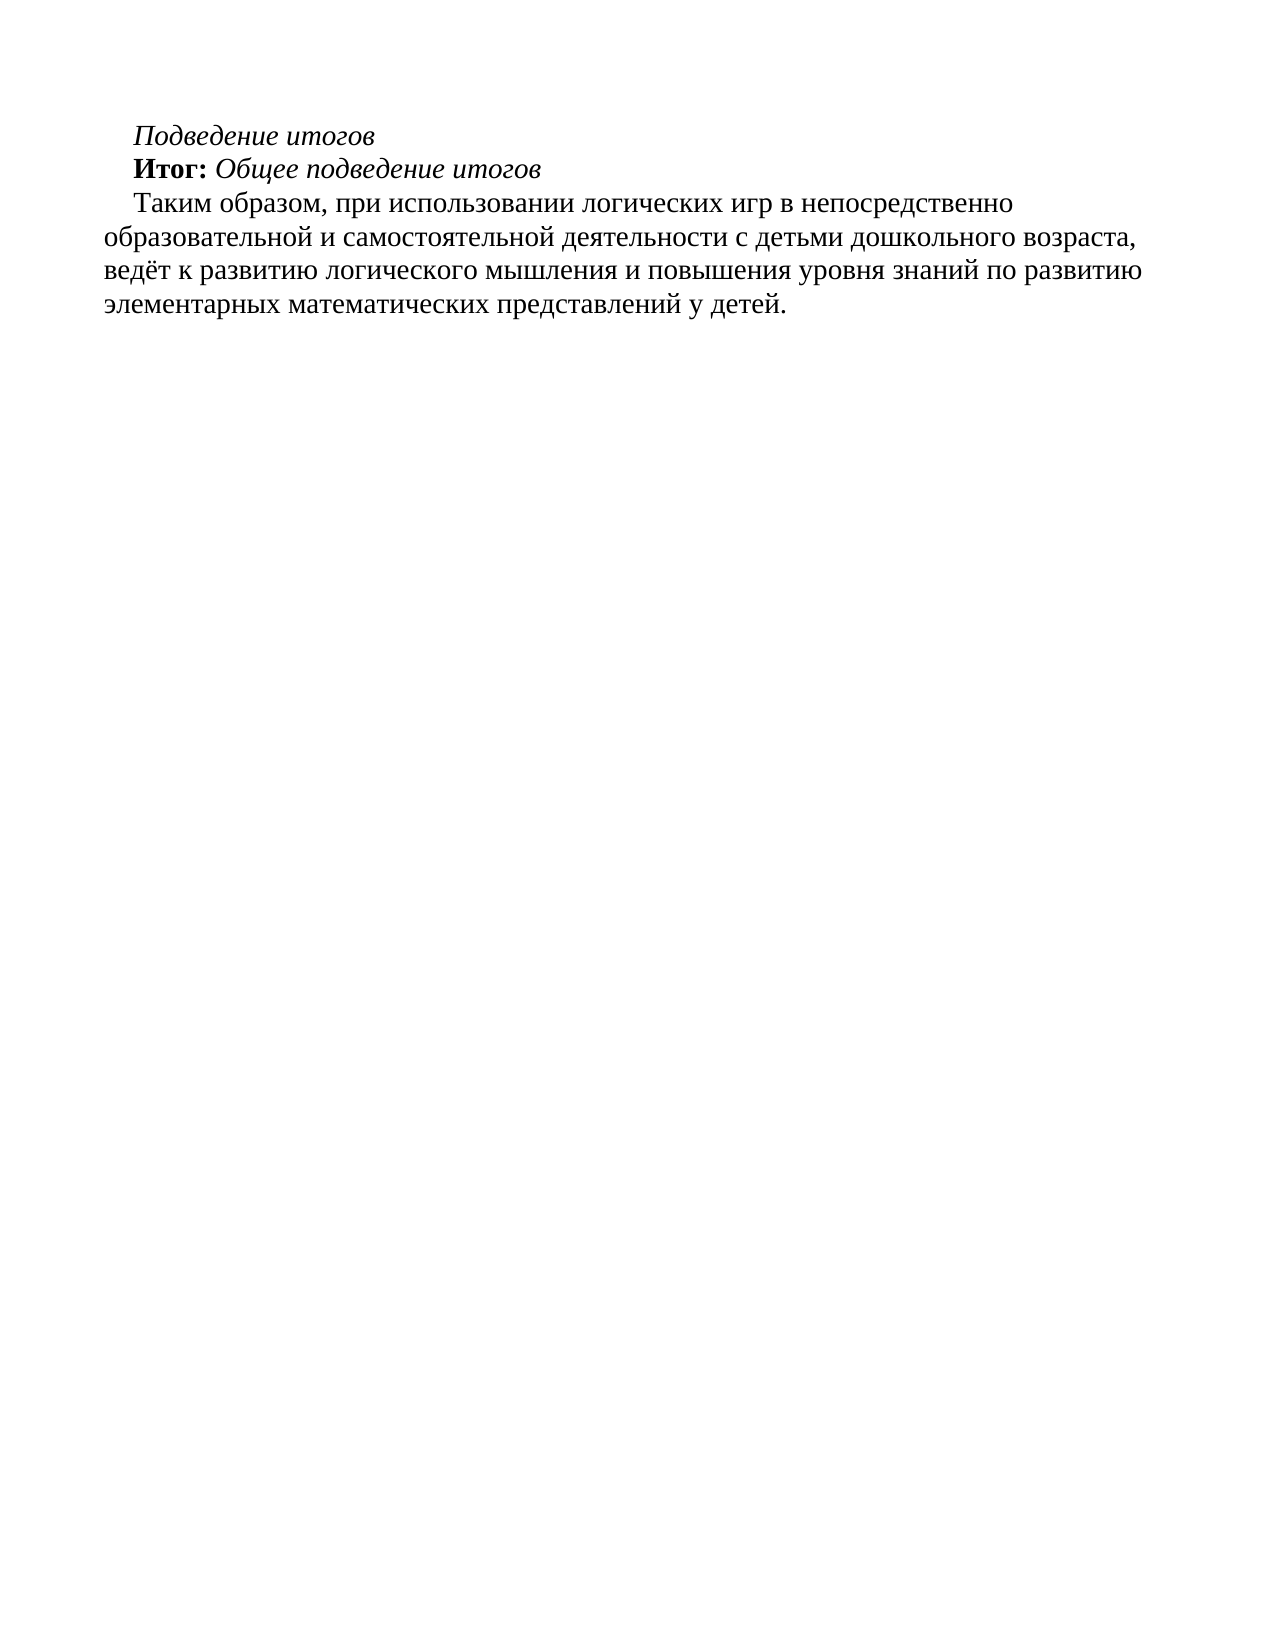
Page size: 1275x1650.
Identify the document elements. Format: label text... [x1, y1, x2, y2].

list Подведение итогов [103, 118, 1186, 152]
text Таким образом, при использовании логических игр в непосредственно образовательной и самостоятельной деятельности с детьми дошкольного возраста, ведёт к развитию логического мышления и повышения уровня знаний по развитию элементарных математических представлений у детей. [103, 185, 1186, 319]
list Итог: Общее подведение итогов [103, 152, 1186, 185]
